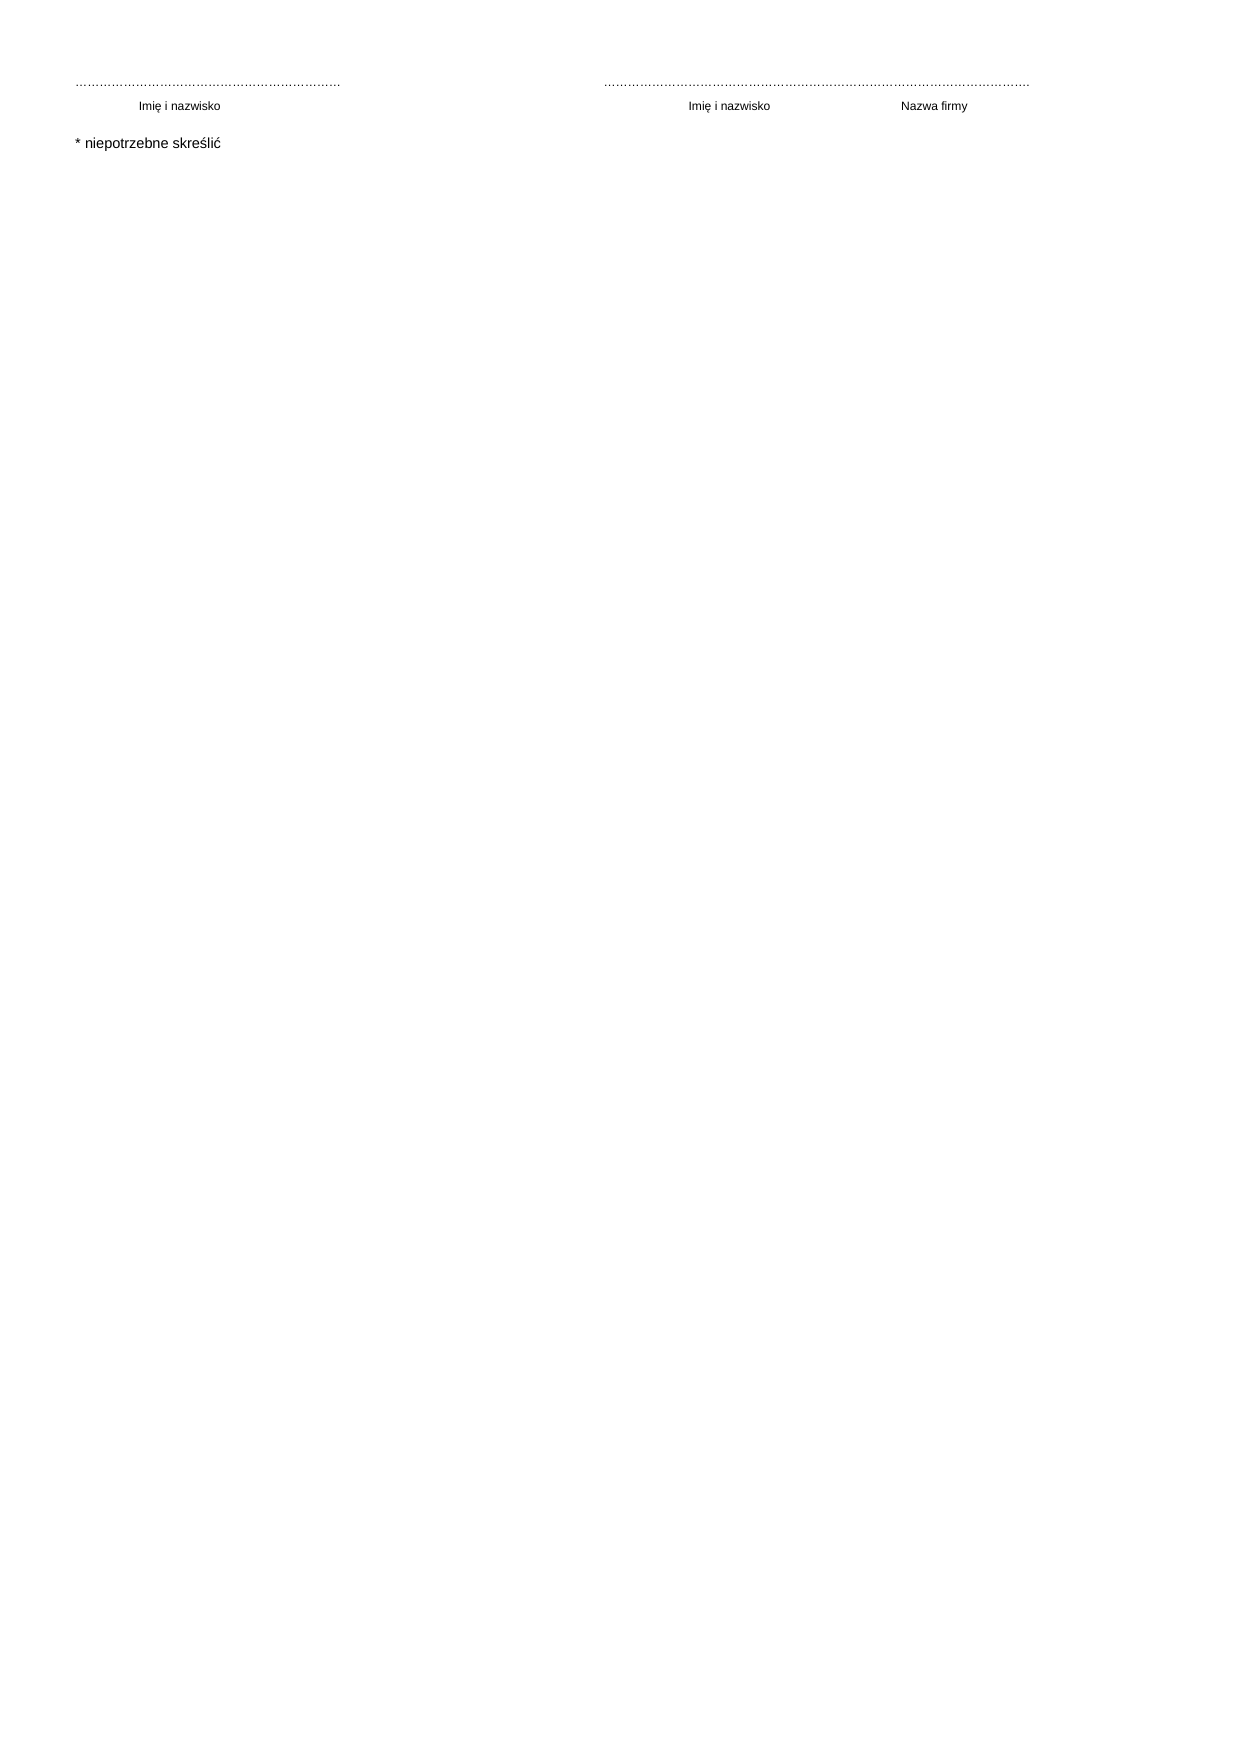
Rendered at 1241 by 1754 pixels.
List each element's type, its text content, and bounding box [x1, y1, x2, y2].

text * niepotrzebne skreślić [75, 135, 1165, 164]
text ………………………………………………………… ……………………………………………………………………………………………. [75, 75, 1165, 99]
text Imię i nazwisko Imię i nazwisko Nazwa firmy [75, 99, 1165, 123]
